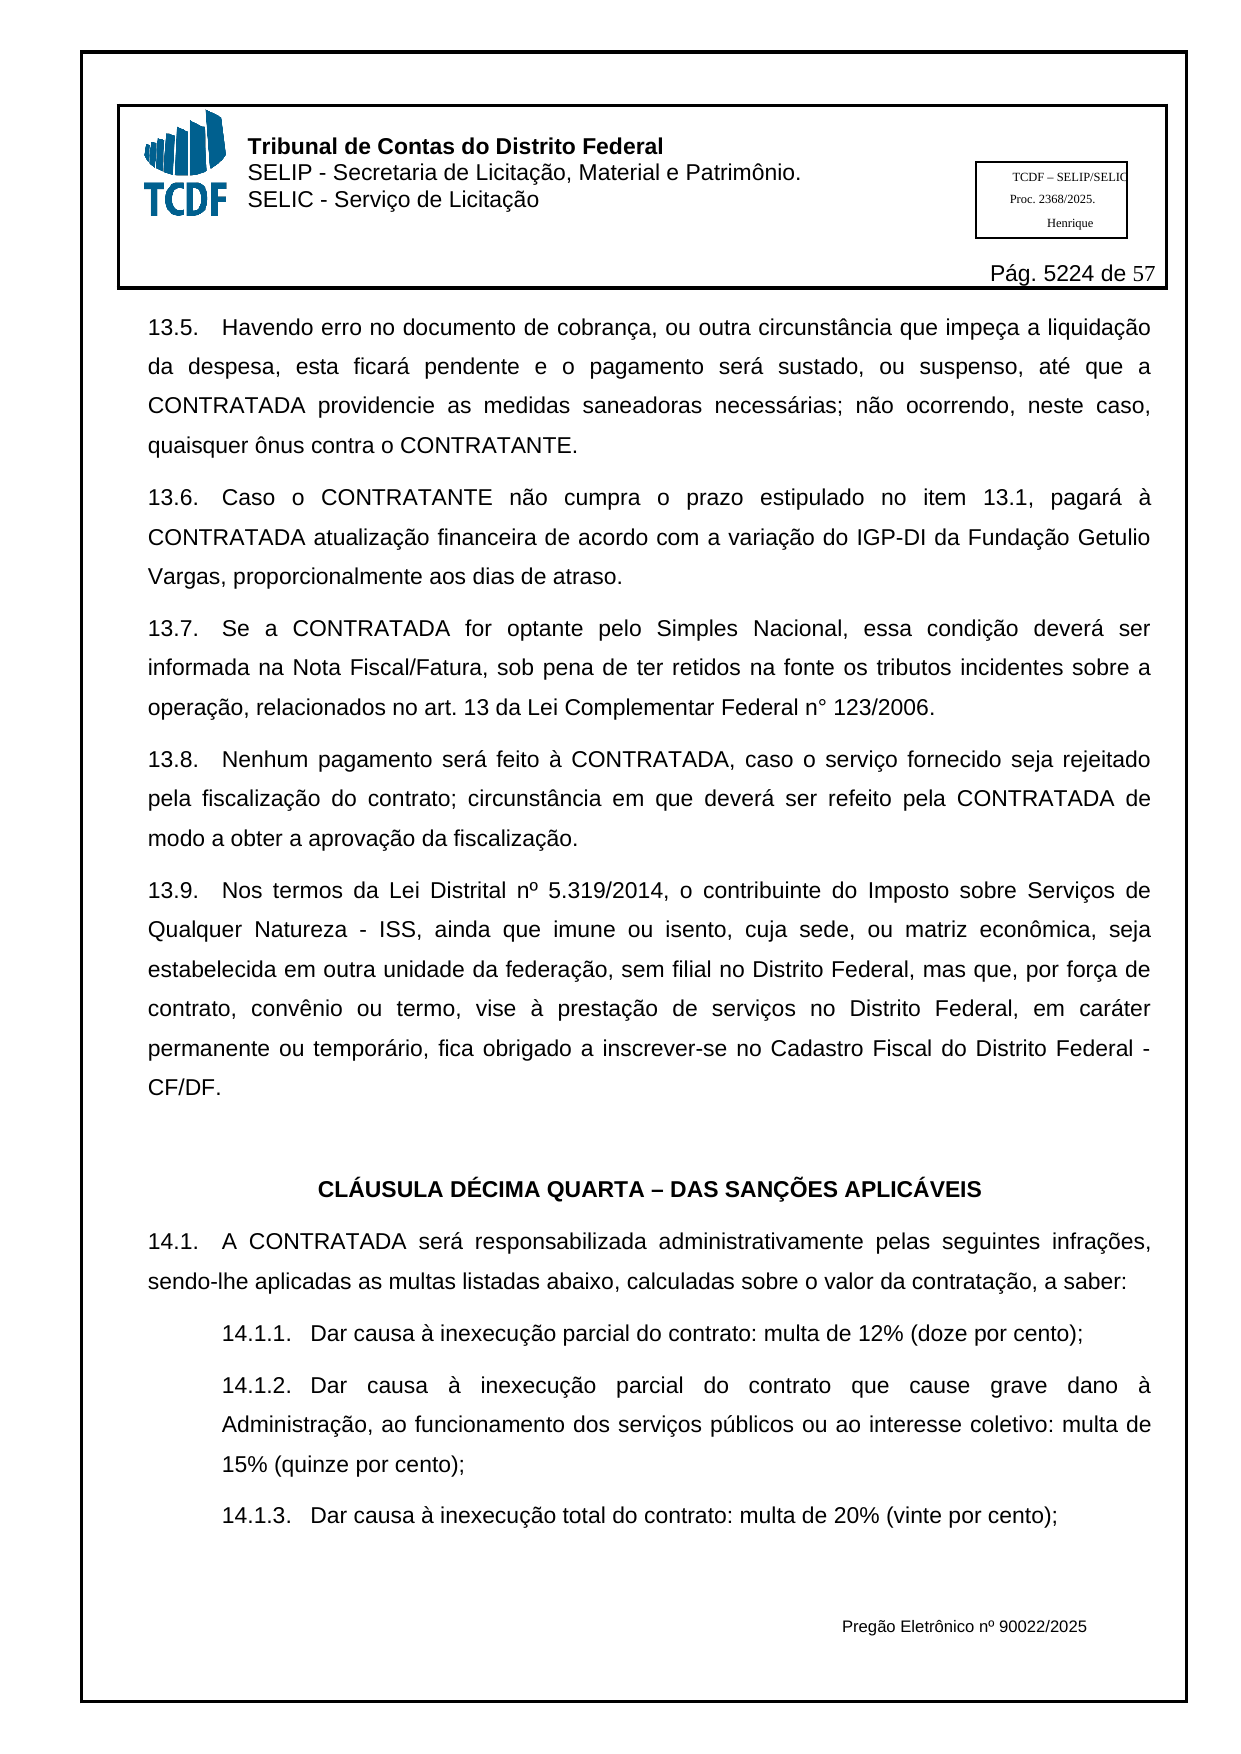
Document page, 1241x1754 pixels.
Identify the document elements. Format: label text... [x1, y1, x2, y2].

list 13.6. Caso o CONTRATANTE não cumpra o prazo estipulado no item 13.1, pagará à CONTRATADA atualização financeira de acordo com a variação do IGP-DI da Fundação Getulio Vargas, proporcionalmente aos dias de atraso. [148, 484, 1152, 589]
list 13.9. Nos termos da Lei Distrital nº 5.319/2014, o contribuinte do Imposto sobre Serviços de Qualquer Natureza - ISS, ainda que imune ou isento, cuja sede, ou matriz econômica, seja estabelecida em outra unidade da federação, sem filial no Distrito Federal, mas que, por força de contrato, convênio ou termo, vise à prestação de serviços no Distrito Federal, em caráter permanente ou temporário, fica obrigado a inscrever-se no Cadastro Fiscal do Distrito Federal - CF/DF. [148, 877, 1152, 1101]
list 13.7. Se a CONTRATADA for optante pelo Simples Nacional, essa condição deverá ser informada na Nota Fiscal/Fatura, sob pena de ter retidos na fonte os tributos incidentes sobre a operação, relacionados no art. 13 da Lei Complementar Federal n° 123/2006. [148, 615, 1152, 720]
list 13.5. Havendo erro no documento de cobrança, ou outra circunstância que impeça a liquidação da despesa, esta ficará pendente e o pagamento será sustado, ou suspenso, até que a CONTRATADA providencie as medidas saneadoras necessárias; não ocorrendo, neste caso, quaisquer ônus contra o CONTRATANTE. [148, 313, 1152, 458]
list 13.8. Nenhum pagamento será feito à CONTRATADA, caso o serviço fornecido seja rejeitado pela fiscalização do contrato; circunstância em que deverá ser refeito pela CONTRATADA de modo a obter a aprovação da fiscalização. [148, 746, 1152, 851]
text 14.1.3. Dar causa à inexecução total do contrato: multa de 20% (vinte por cento); [222, 1502, 1152, 1529]
text 14.1.2. Dar causa à inexecução parcial do contrato que cause grave dano à Administração, ao funcionamento dos serviços públicos ou ao interesse coletivo: multa de 15% (quinze por cento); [222, 1372, 1152, 1477]
text 14.1. A CONTRATADA será responsabilizada administrativamente pelas seguintes infrações, sendo-lhe aplicadas as multas listadas abaixo, calculadas sobre o valor da contratação, a saber: [148, 1228, 1152, 1294]
text 14.1.1. Dar causa à inexecução parcial do contrato: multa de 12% (doze por cento); [222, 1319, 1152, 1346]
picture [129, 107, 241, 218]
text CLÁUSULA DÉCIMA quarta – DAS SANÇÕES APLICÁVEIS [148, 1176, 1152, 1202]
